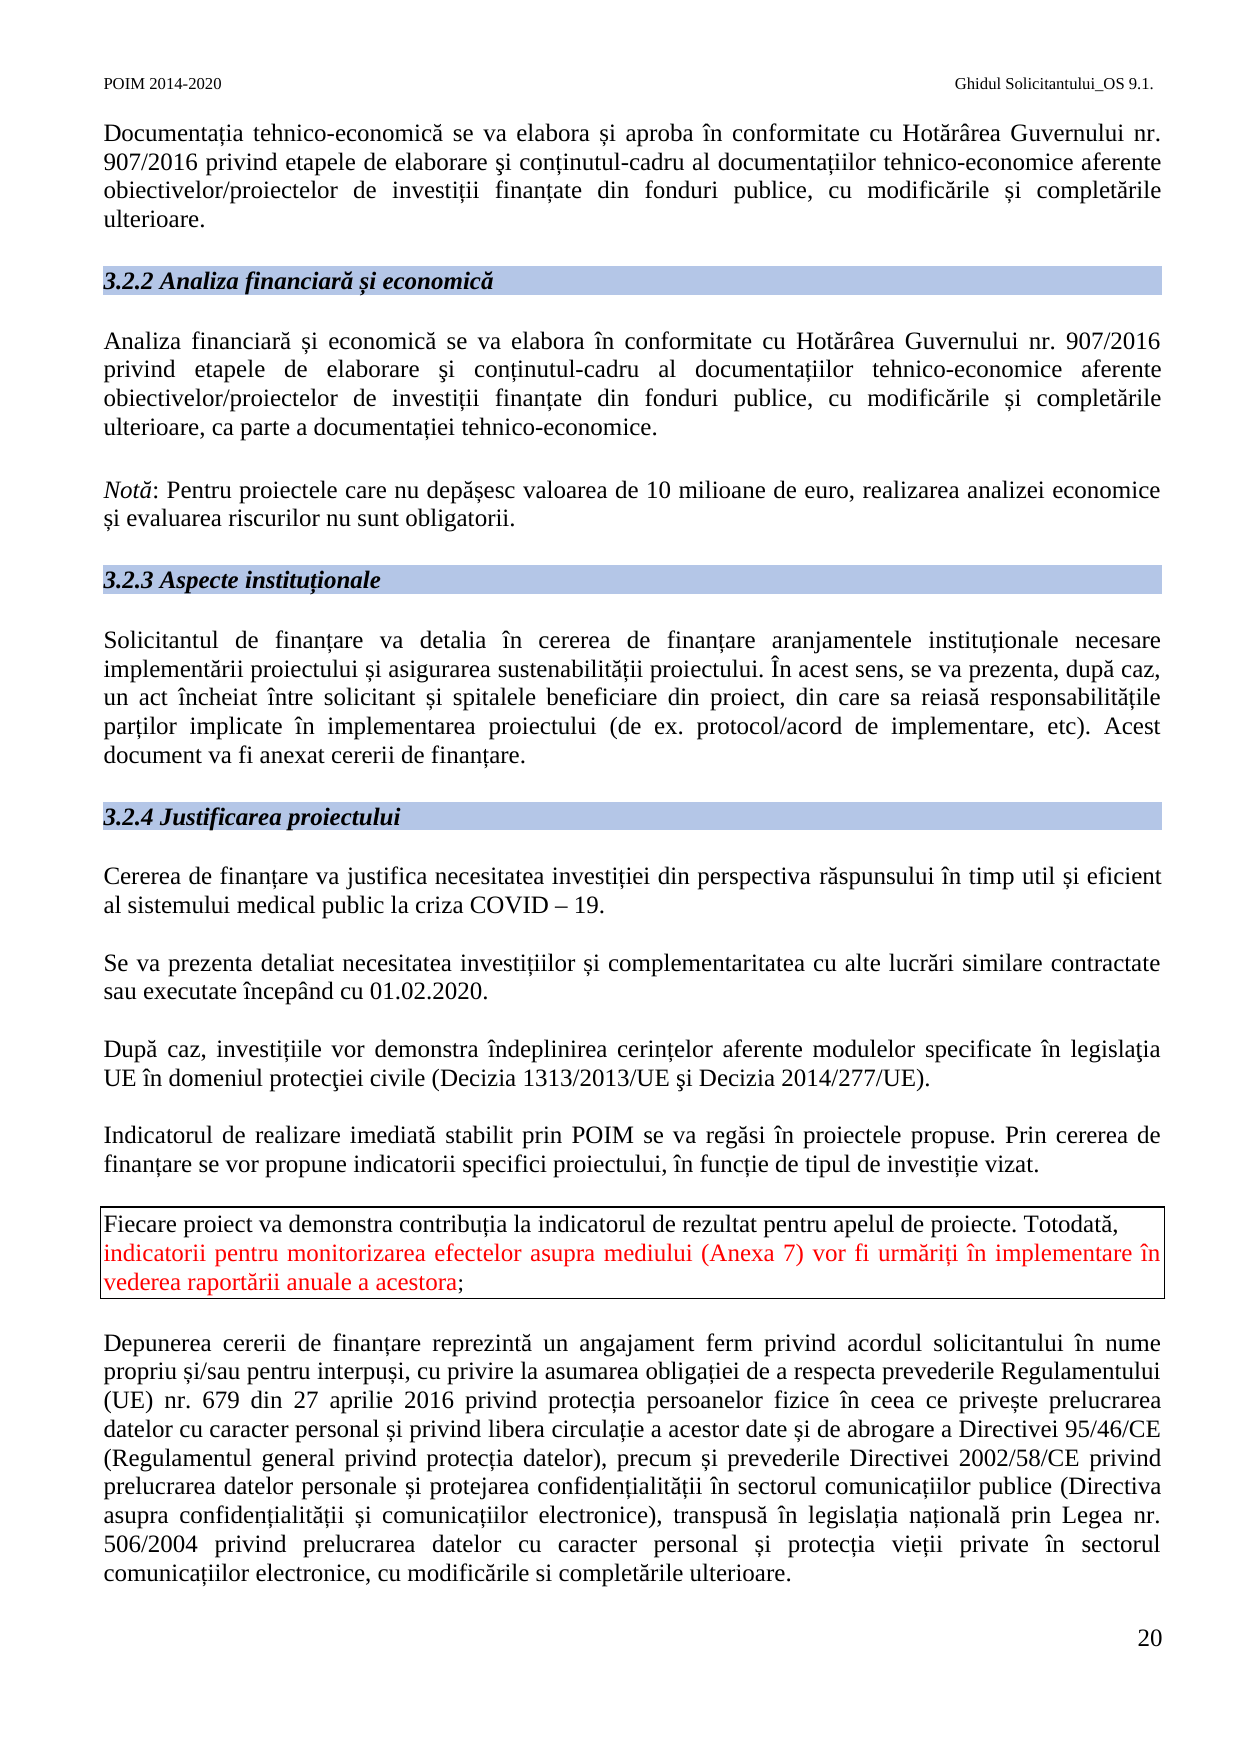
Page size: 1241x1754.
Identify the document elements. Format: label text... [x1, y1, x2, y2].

text Notă: Pentru proiectele care nu depășesc valoarea de 10 milioane de euro, realizarea analizei economice și evaluarea riscurilor nu sunt obligatorii. [103, 441, 1162, 532]
text Indicatorul de realizare imediată stabilit prin POIM se va regăsi în proiectele propuse. Prin cererea de finanțare se vor propune indicatorii specifici proiectului, în funcție de tipul de investiție vizat. [103, 1120, 1162, 1178]
text Analiza financiară și economică se va elabora în conformitate cu Hotărârea Guvernului nr. 907/2016 privind etapele de elaborare şi conținutul-cadru al documentațiilor tehnico-economice aferente obiectivelor/proiectelor de investiții finanțate din fonduri publice, cu modificările și completările ulterioare, ca parte a documentației tehnico-economice. [103, 326, 1162, 441]
text După caz, investițiile vor demonstra îndeplinirea cerințelor aferente modulelor specificate în legislaţia UE în domeniul protecţiei civile (Decizia 1313/2013/UE şi Decizia 2014/277/UE). [103, 1034, 1162, 1091]
text Cererea de finanțare va justifica necesitatea investiției din perspectiva răspunsului în timp util și eficient al sistemului medical public la criza COVID – 19. [103, 861, 1162, 919]
text 3.2.2 Analiza financiară și economică [103, 266, 1162, 295]
subtitle 3.2.4 Justificarea proiectului [103, 802, 1162, 830]
text 3.2.3 Aspecte instituționale [103, 565, 1162, 594]
text indicatorii pentru monitorizarea efectelor asupra mediului (Anexa 7) vor fi urmăriți în implementare în vederea raportării anuale a acestora; [101, 1235, 1164, 1298]
text Solicitantul de finanțare va detalia în cererea de finanțare aranjamentele instituționale necesare implementării proiectului și asigurarea sustenabilității proiectului. În acest sens, se va prezenta, după caz, un act încheiat între solicitant și spitalele beneficiare din proiect, din care sa reiasă responsabilitățile parților implicate în implementarea proiectului (de ex. protocol/acord de implementare, etc). Acest document va fi anexat cererii de finanțare. [103, 625, 1162, 769]
text Documentația tehnico-economică se va elabora și aproba în conformitate cu Hotărârea Guvernului nr. 907/2016 privind etapele de elaborare şi conținutul-cadru al documentațiilor tehnico-economice aferente obiectivelor/proiectelor de investiții finanțate din fonduri publice, cu modificările și completările ulterioare. [103, 118, 1162, 233]
text Fiecare proiect va demonstra contribuția la indicatorul de rezultat pentru apelul de proiecte. Totodată, [101, 1208, 1164, 1235]
text Se va prezenta detaliat necesitatea investițiilor și complementaritatea cu alte lucrări similare contractate sau executate începând cu 01.02.2020. [103, 948, 1162, 1005]
text Depunerea cererii de finanțare reprezintă un angajament ferm privind acordul solicitantului în nume propriu și/sau pentru interpuși, cu privire la asumarea obligației de a respecta prevederile Regulamentului (UE) nr. 679 din 27 aprilie 2016 privind protecția persoanelor fizice în ceea ce privește prelucrarea datelor cu caracter personal și privind libera circulație a acestor date și de abrogare a Directivei 95/46/CE (Regulamentul general privind protecția datelor), precum și prevederile Directivei 2002/58/CE privind prelucrarea datelor personale și protejarea confidențialității în sectorul comunicațiilor publice (Directiva asupra confidențialității și comunicațiilor electronice), transpusă în legislația națională prin Legea nr. 506/2004 privind prelucrarea datelor cu caracter personal și protecția vieții private în sectorul comunicațiilor electronice, cu modificările si completările ulterioare. [103, 1328, 1162, 1586]
